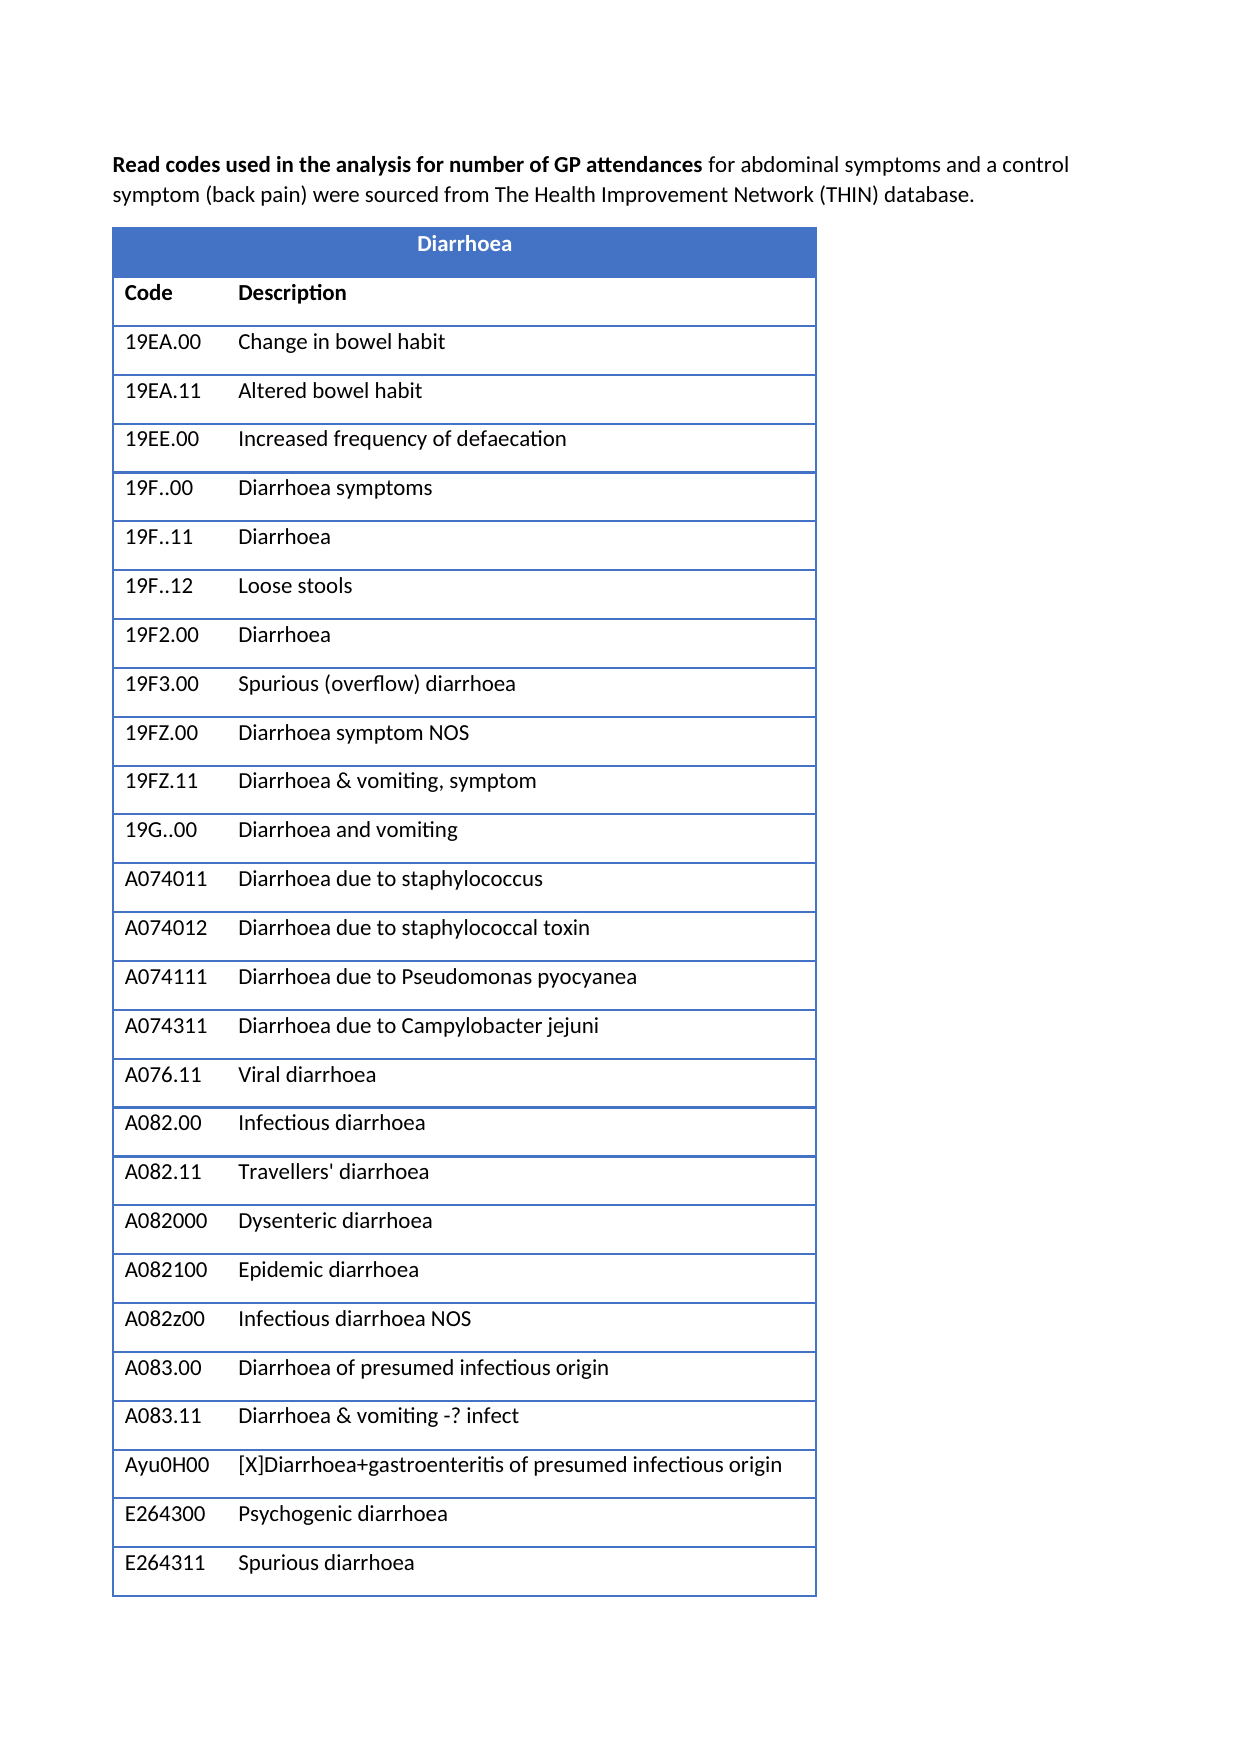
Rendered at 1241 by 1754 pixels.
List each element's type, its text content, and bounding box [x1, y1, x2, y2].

table_cell Infectious diarrhoea NOS [227, 1304, 815, 1351]
table_header Diarrhoea [114, 229, 815, 276]
table_cell Spurious (overflow) diarrhoea [227, 669, 815, 716]
table_cell Diarrhoea & vomiting, symptom [227, 767, 815, 813]
table_cell A082.00 [114, 1109, 227, 1155]
table_cell A074311 [114, 1011, 227, 1058]
table_cell 19EE.00 [114, 425, 227, 471]
table_cell Loose stools [227, 571, 815, 618]
table_cell A083.11 [114, 1402, 227, 1448]
table_cell A082000 [114, 1206, 227, 1253]
text Read codes used in the analysis for number of GP attendances for abdominal symptoms and a control symptom (back pain) were sourced from The Health Improvement Network (THIN) database. [112, 150, 1128, 208]
table_cell 19FZ.11 [114, 767, 227, 813]
table_cell Epidemic diarrhoea [227, 1255, 815, 1302]
table_cell Psychogenic diarrhoea [227, 1499, 815, 1546]
table_cell 19F2.00 [114, 620, 227, 667]
table_cell 19G..00 [114, 815, 227, 862]
table_cell A074012 [114, 913, 227, 960]
table_cell Change in bowel habit [227, 327, 815, 374]
table_cell [X]Diarrhoea+gastroenteritis of presumed infectious origin [227, 1451, 815, 1497]
table_cell Diarrhoea [227, 620, 815, 667]
table_cell Diarrhoea due to staphylococcus [227, 864, 815, 911]
table_cell A082100 [114, 1255, 227, 1302]
table_cell Diarrhoea symptoms [227, 474, 815, 520]
table_cell A074011 [114, 864, 227, 911]
table_cell 19F3.00 [114, 669, 227, 716]
table_cell Diarrhoea due to Pseudomonas pyocyanea [227, 962, 815, 1009]
table_cell E264300 [114, 1499, 227, 1546]
table_cell 19FZ.00 [114, 718, 227, 764]
table_cell Description [227, 278, 815, 325]
table_cell A083.00 [114, 1353, 227, 1399]
table_cell Diarrhoea due to Campylobacter jejuni [227, 1011, 815, 1058]
table_cell 19EA.11 [114, 376, 227, 422]
table_cell 19F..00 [114, 474, 227, 520]
table_cell Diarrhoea and vomiting [227, 815, 815, 862]
table_cell Ayu0H00 [114, 1451, 227, 1497]
table_cell Viral diarrhoea [227, 1060, 815, 1106]
table_cell Travellers' diarrhoea [227, 1158, 815, 1204]
table_cell Code [114, 278, 227, 325]
table_cell Diarrhoea symptom NOS [227, 718, 815, 764]
table_cell Increased frequency of defaecation [227, 425, 815, 471]
table_cell Diarrhoea of presumed infectious origin [227, 1353, 815, 1399]
table_cell A074111 [114, 962, 227, 1009]
table_cell Dysenteric diarrhoea [227, 1206, 815, 1253]
table_cell 19F..12 [114, 571, 227, 618]
table_cell 19F..11 [114, 522, 227, 569]
table_cell Spurious diarrhoea [227, 1548, 815, 1595]
table_cell Altered bowel habit [227, 376, 815, 422]
table_cell Diarrhoea & vomiting -? infect [227, 1402, 815, 1448]
table_cell A082z00 [114, 1304, 227, 1351]
table_cell Diarrhoea [227, 522, 815, 569]
table_cell A076.11 [114, 1060, 227, 1106]
table_cell E264311 [114, 1548, 227, 1595]
table_cell 19EA.00 [114, 327, 227, 374]
table_cell A082.11 [114, 1158, 227, 1204]
table_cell Infectious diarrhoea [227, 1109, 815, 1155]
table_cell Diarrhoea due to staphylococcal toxin [227, 913, 815, 960]
